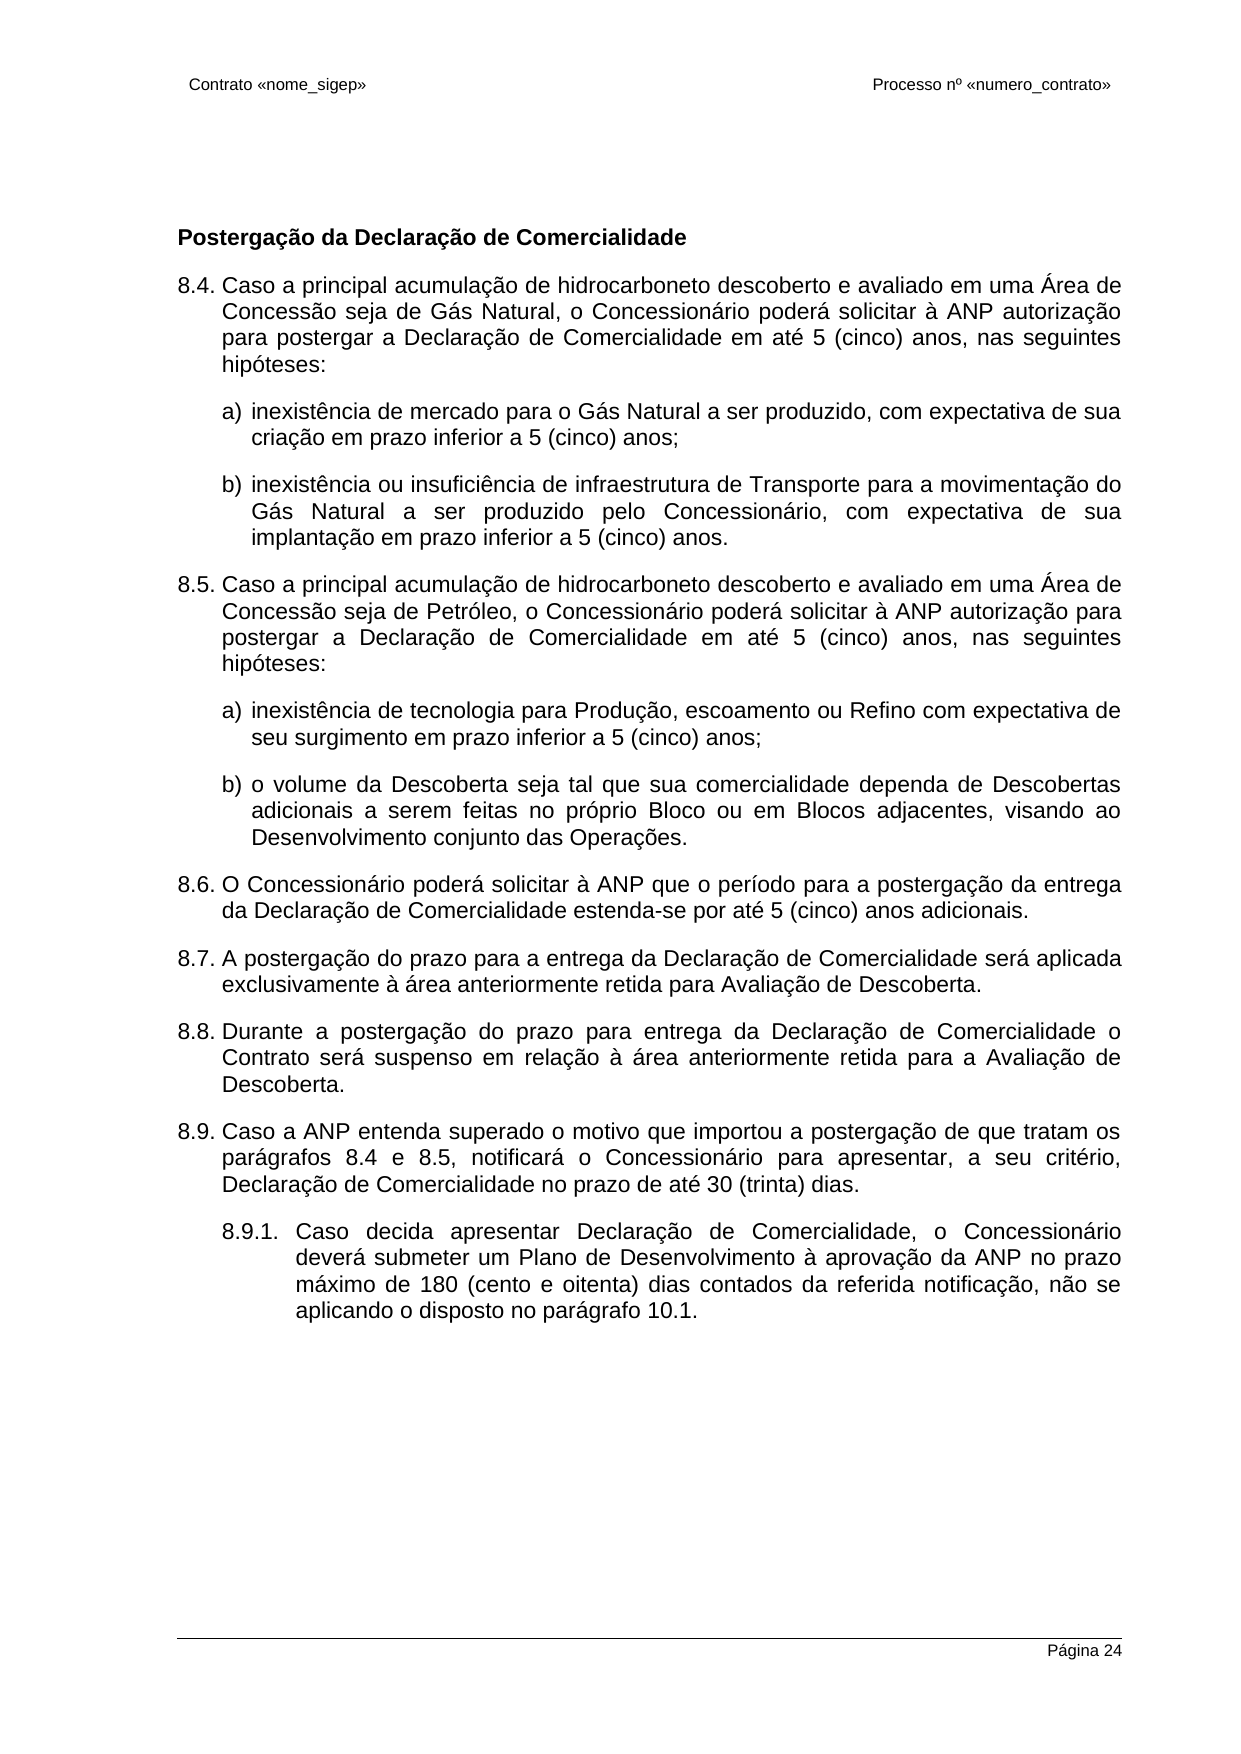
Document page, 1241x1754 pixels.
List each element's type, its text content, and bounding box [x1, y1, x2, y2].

text Caso a principal acumulação de hidrocarboneto descoberto e avaliado em uma Área de Concessão seja de Petróleo, o Concessionário poderá solicitar à ANP autorização para postergar a Declaração de Comercialidade em até 5 (cinco) anos, nas seguintes hipóteses: [177, 571, 1122, 677]
text Postergação da Declaração de Comercialidade [177, 224, 1122, 251]
list inexistência de mercado para o Gás Natural a ser produzido, com expectativa de sua criação em prazo inferior a 5 (cinco) anos; [222, 398, 1122, 451]
text Caso decida apresentar Declaração de Comercialidade, o Concessionário deverá submeter um Plano de Desenvolvimento à aprovação da ANP no prazo máximo de 180 (cento e oitenta) dias contados da referida notificação, não se aplicando o disposto no parágrafo 10.1. [222, 1218, 1122, 1323]
text Caso a ANP entenda superado o motivo que importou a postergação de que tratam os parágrafos 8.4 e 8.5, notificará o Concessionário para apresentar, a seu critério, Declaração de Comercialidade no prazo de até 30 (trinta) dias. [177, 1118, 1122, 1197]
list o volume da Descoberta seja tal que sua comercialidade dependa de Descobertas adicionais a serem feitas no próprio Bloco ou em Blocos adjacentes, visando ao Desenvolvimento conjunto das Operações. [222, 771, 1122, 850]
text A postergação do prazo para a entrega da Declaração de Comercialidade será aplicada exclusivamente à área anteriormente retida para Avaliação de Descoberta. [177, 944, 1122, 997]
list inexistência de tecnologia para Produção, escoamento ou Refino com expectativa de seu surgimento em prazo inferior a 5 (cinco) anos; [222, 697, 1122, 750]
text Durante a postergação do prazo para entrega da Declaração de Comercialidade o Contrato será suspenso em relação à área anteriormente retida para a Avaliação de Descoberta. [177, 1018, 1122, 1097]
list inexistência ou insuficiência de infraestrutura de Transporte para a movimentação do Gás Natural a ser produzido pelo Concessionário, com expectativa de sua implantação em prazo inferior a 5 (cinco) anos. [222, 471, 1122, 550]
text Caso a principal acumulação de hidrocarboneto descoberto e avaliado em uma Área de Concessão seja de Gás Natural, o Concessionário poderá solicitar à ANP autorização para postergar a Declaração de Comercialidade em até 5 (cinco) anos, nas seguintes hipóteses: [177, 272, 1122, 377]
text O Concessionário poderá solicitar à ANP que o período para a postergação da entrega da Declaração de Comercialidade estenda-se por até 5 (cinco) anos adicionais. [177, 871, 1122, 924]
